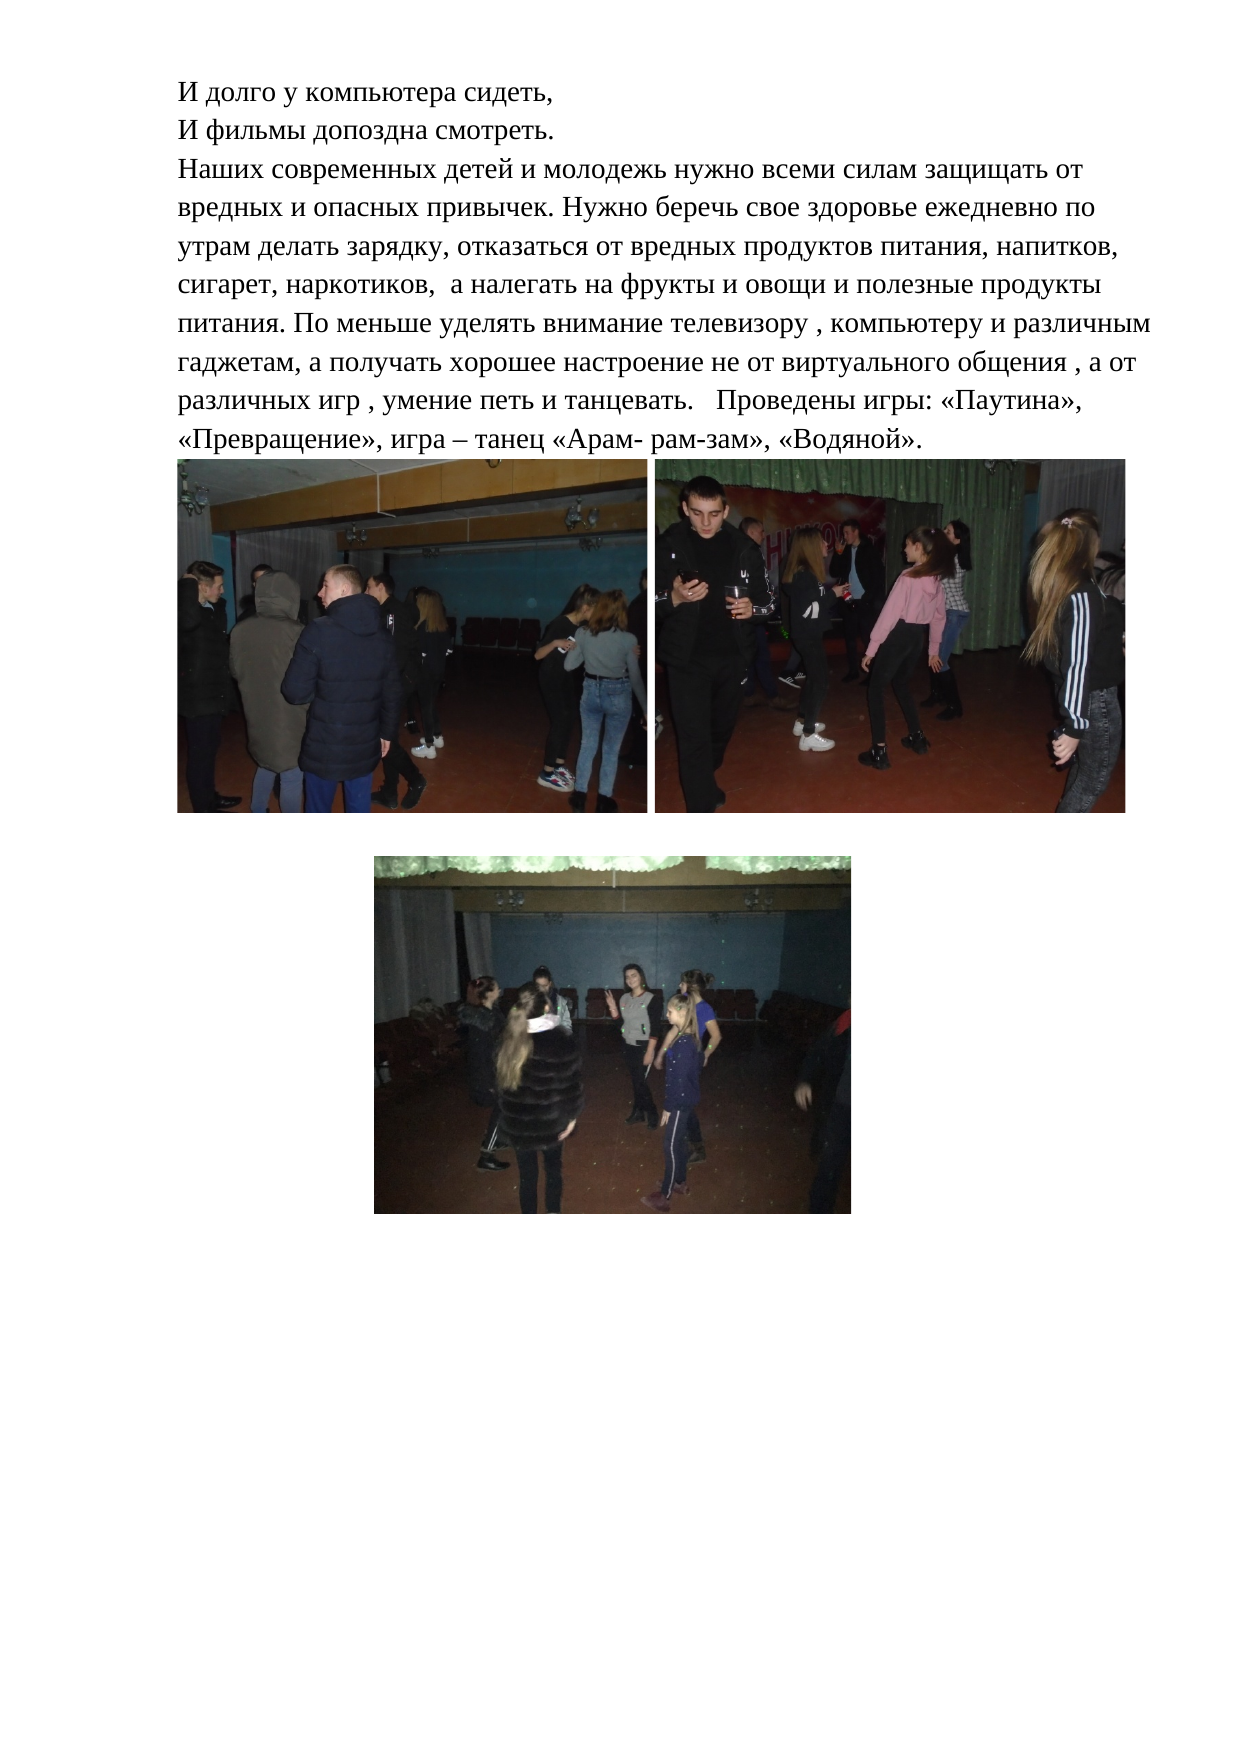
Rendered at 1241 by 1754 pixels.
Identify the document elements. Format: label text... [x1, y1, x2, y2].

text И фильмы допоздна смотреть. [177, 112, 1152, 146]
picture [177, 459, 648, 813]
text И долго у компьютера сидеть, [177, 74, 1152, 107]
text Наших современных детей и молодежь нужно всеми силам защищать от вредных и опасных привычек. Нужно беречь свое здоровье ежедневно по утрам делать зарядку, отказаться от вредных продуктов питания, напитков, сигарет, наркотиков, а налегать на фрукты и овощи и полезные продукты питания. По меньше уделять внимание телевизору , компьютеру и различным гаджетам, а получать хорошее настроение не от виртуального общения , а от различных игр , умение петь и танцевать. Проведены игры: «Паутина», «Превращение», игра – танец «Арам- рам-зам», «Водяной». [177, 151, 1152, 454]
picture [654, 459, 1126, 813]
picture [374, 856, 852, 1214]
